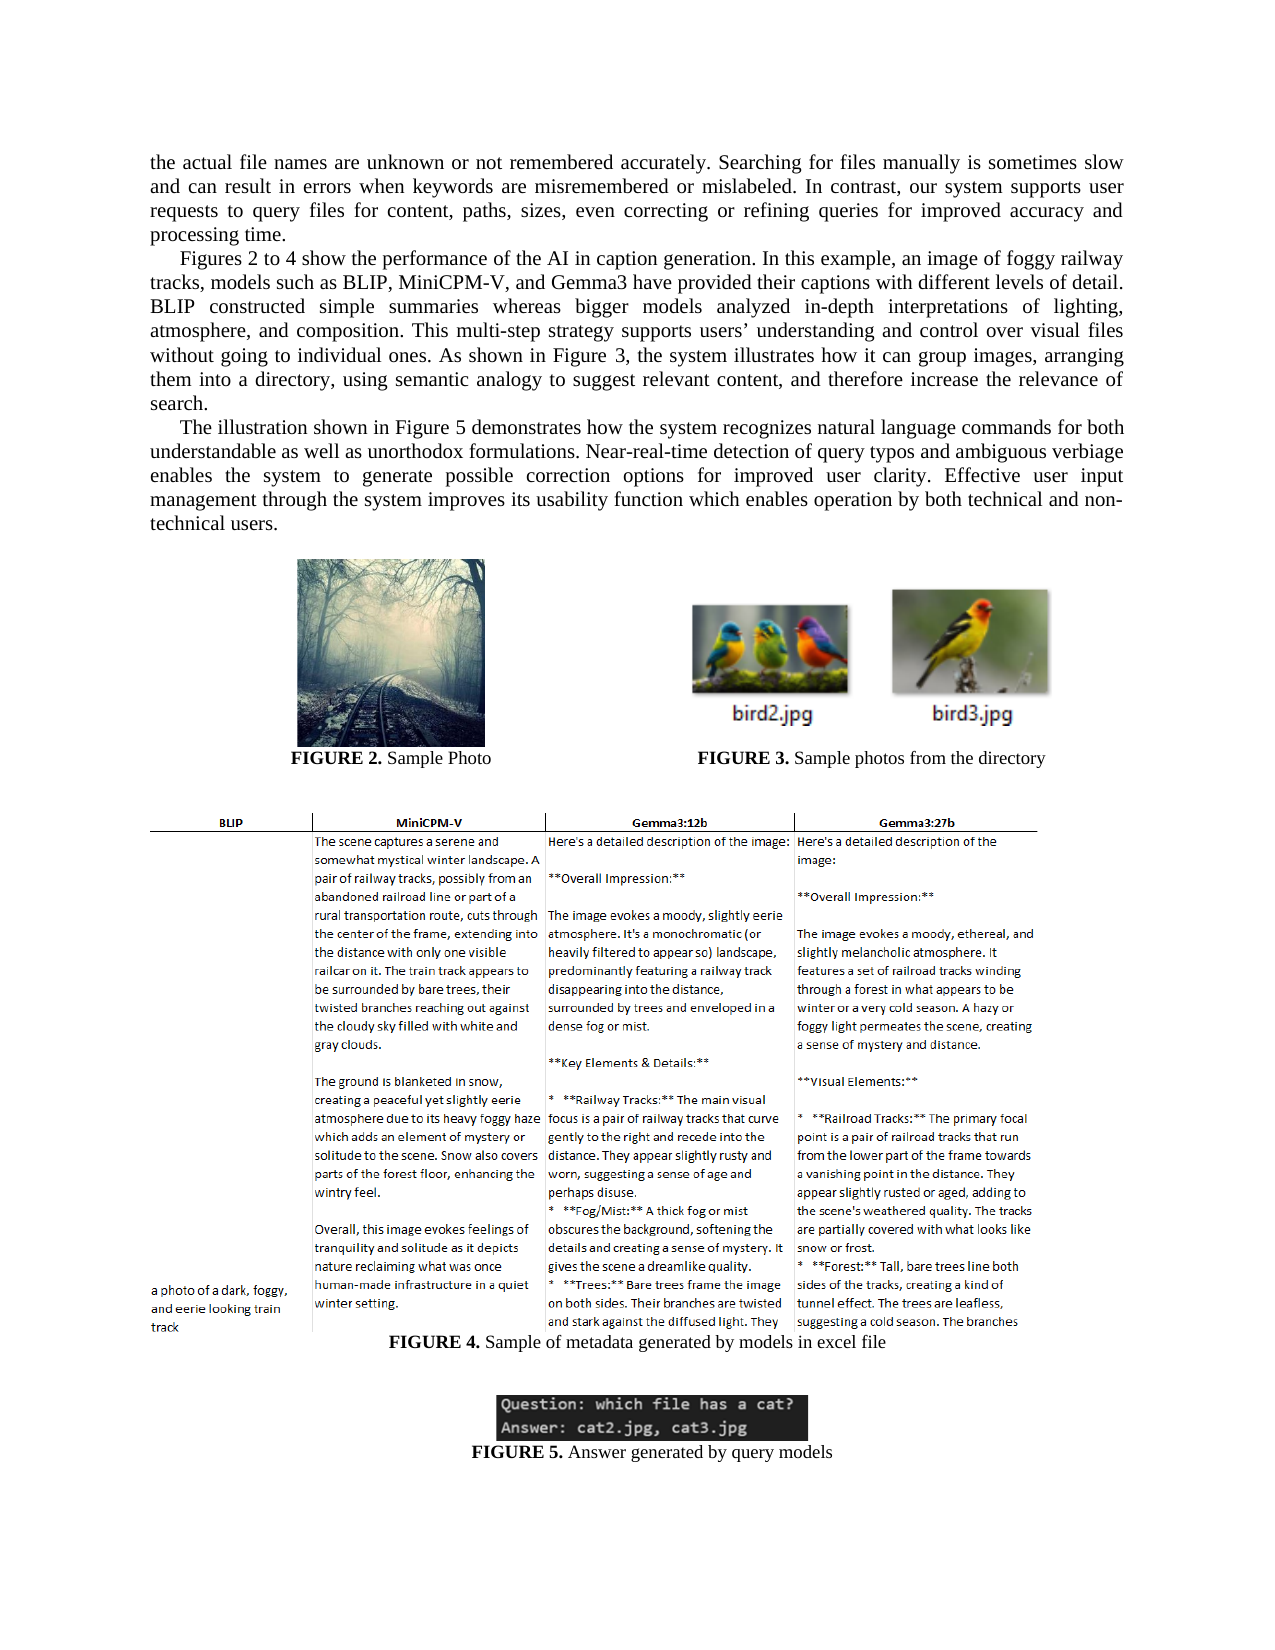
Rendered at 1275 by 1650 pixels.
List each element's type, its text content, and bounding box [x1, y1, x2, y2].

text FIGURE 4. Sample of metadata generated by models in excel file [150, 1331, 1125, 1353]
table_header FIGURE 3. Sample photos from the directory [632, 559, 1111, 768]
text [150, 150, 1125, 246]
text The illustration shown in Figure 5 demonstrates how the system recognizes natural language commands for both understandable as well as unorthodox formulations. Near-real-time detection of query typos and ambiguous verbiage enables the system to generate possible correction options for improved user clarity. Effective user input management through the system improves its usability function which enables operation by both technical and non-technical users. [150, 415, 1125, 535]
table_header FIGURE 2. Sample Photo [150, 559, 632, 768]
picture [496, 1395, 809, 1441]
text FIGURE 5. Answer generated by query models [150, 1441, 1125, 1463]
picture [691, 559, 1053, 726]
text Figures 2 to 4 show the performance of the AI in caption generation. In this example, an image of foggy railway tracks, models such as BLIP, MiniCPM-V, and Gemma3 have provided their captions with different levels of detail. BLIP constructed simple summaries whereas bigger models analyzed in-depth interpretations of lighting, atmosphere, and composition. This multi-step strategy supports users’ understanding and control over visual files without going to individual ones. As shown in Figure 3, the system illustrates how it can group images, arranging them into a directory, using semantic analogy to suggest relevant content, and therefore increase the relevance of search. [150, 246, 1125, 415]
picture [297, 559, 485, 747]
picture [150, 813, 1038, 1332]
